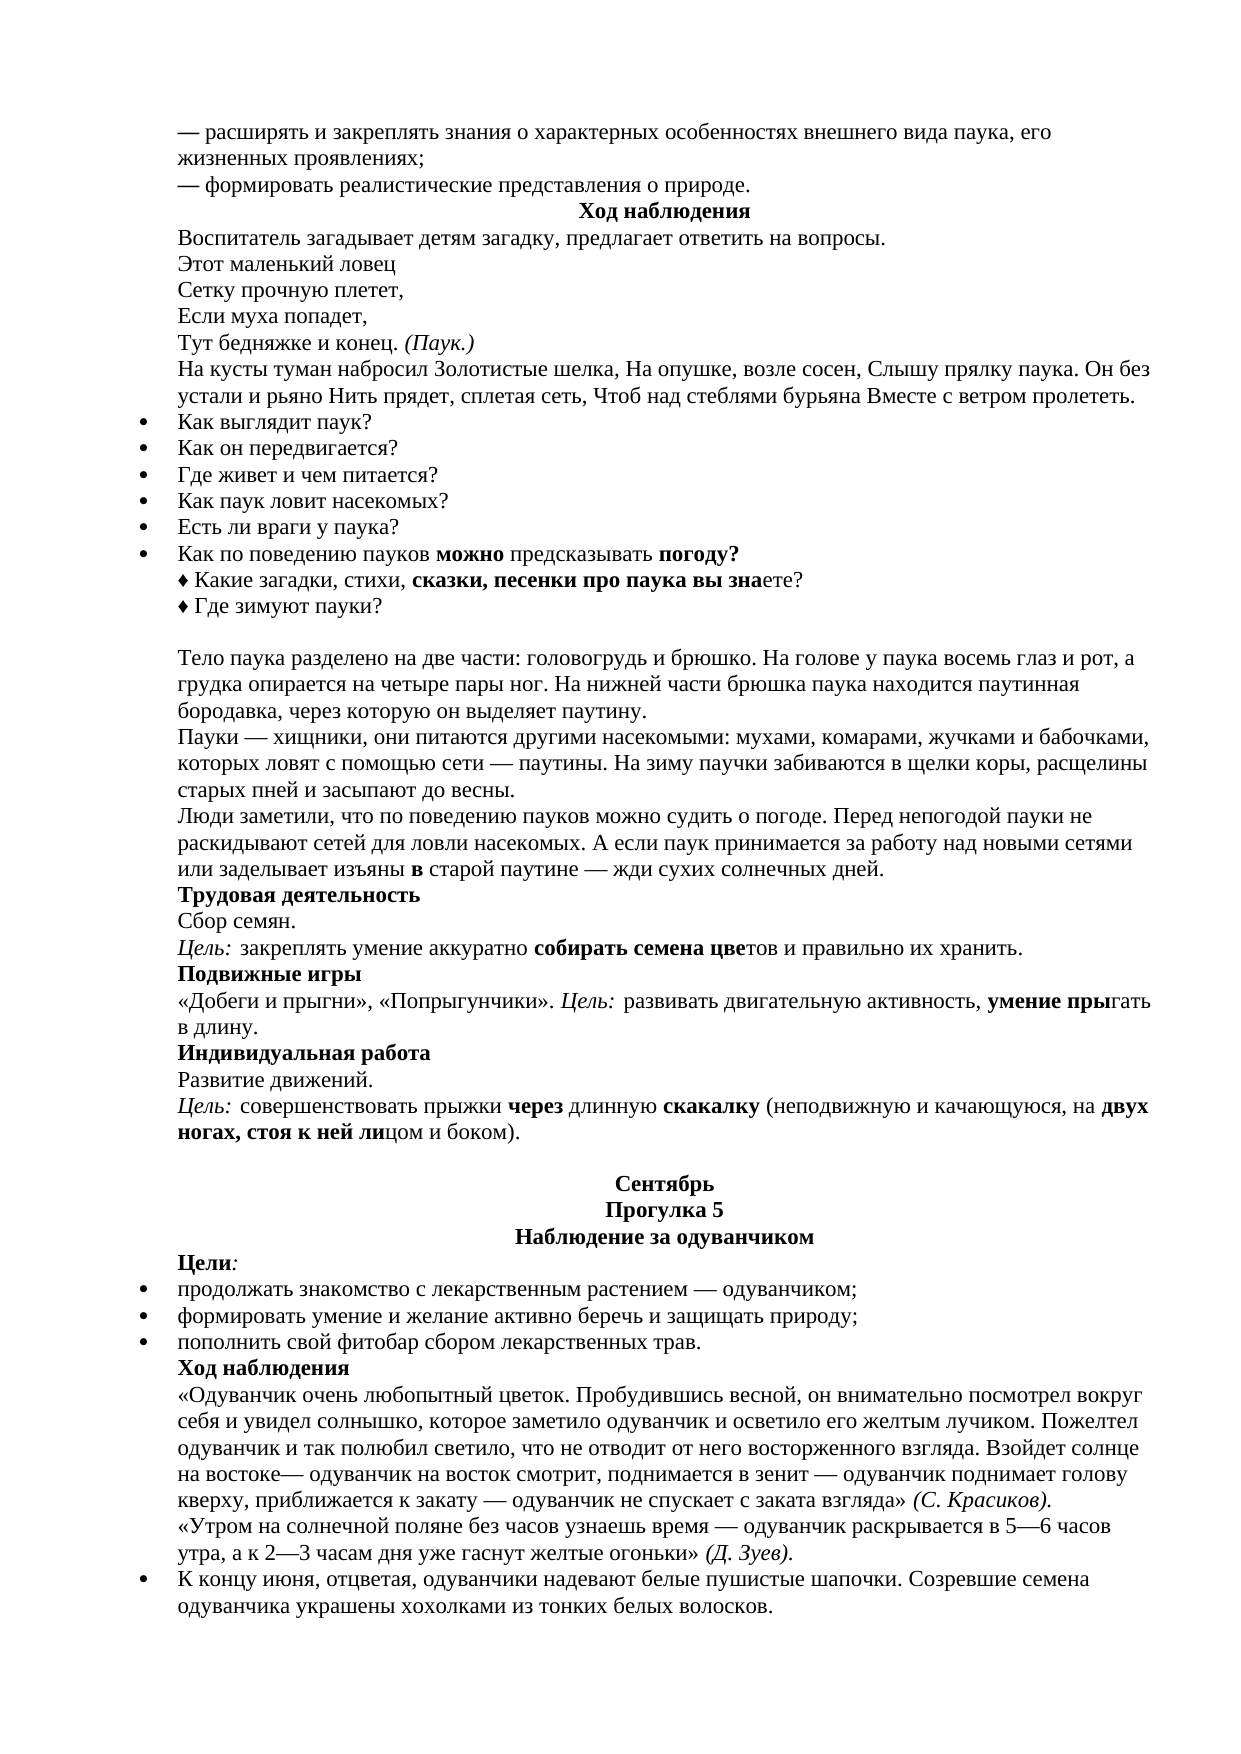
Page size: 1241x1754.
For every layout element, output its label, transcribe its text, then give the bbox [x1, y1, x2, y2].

text — формировать реалистические представления о природе. [177, 171, 1152, 197]
text Тут бедняжке и конец. (Паук.) [177, 329, 1152, 355]
text «Одуванчик очень любопытный цветок. Пробудившись весной, он внимательно посмотрел вокруг себя и увидел солнышко, которое заметило одуванчик и осветило его желтым лучиком. Пожелтел одуванчик и так полюбил светило, что не отводит от него восторженного взгляда. Взойдет солнце на востоке— одуванчик на восток смотрит, поднимается в зенит — одуванчик поднимает голову кверху, приближается к закату — одуванчик не спускает с заката взгляда» (С. Красиков). [177, 1381, 1152, 1513]
list Есть ли враги у паука? [140, 513, 1152, 540]
text Тело паука разделено на две части: головогрудь и брюшко. На голове у паука восемь глаз и рот, а грудка опирается на четыре пары ног. На нижней части брюшка паука находится паутинная бородавка, через которую он выделяет паутину. [177, 644, 1152, 723]
text ♦ Какие загадки, стихи, сказки, песенки про паука вы знаете? [177, 566, 1152, 592]
list Как он передвигается? [140, 434, 1152, 461]
list К концу июня, отцветая, одуванчики надевают белые пушистые шапочки. Созревшие семена одуванчика украшены хохолками из тонких белых волосков. [140, 1565, 1152, 1618]
text Сентябрь [177, 1170, 1152, 1196]
text Развитие движений. [177, 1066, 1152, 1092]
text ♦ Где зимуют пауки? [177, 592, 1152, 619]
text Наблюдение за одуванчиком [177, 1223, 1152, 1249]
text Сетку прочную плетет, [177, 276, 1152, 303]
text Цель: закреплять умение аккуратно собирать семена цветов и правильно их хранить. [177, 934, 1152, 960]
text Подвижные игры [177, 960, 1152, 987]
text «Добеги и прыгни», «Попрыгунчики». Цель: развивать двигательную активность, умение прыгать в длину. [177, 987, 1152, 1039]
list продолжать знакомство с лекарственным растением — одуванчиком; [140, 1275, 1152, 1302]
text Индивидуальная работа [177, 1039, 1152, 1066]
list Где живет и чем питается? [140, 461, 1152, 487]
text Трудовая деятельность [177, 881, 1152, 908]
text Если муха попадет, [177, 303, 1152, 329]
text Ход наблюдения [177, 1354, 1152, 1381]
text — расширять и закреплять знания о характерных особенностях внешнего вида паука, его жизненных проявлениях; [177, 118, 1152, 171]
text Цель: совершенствовать прыжки через длинную скакалку (неподвижную и качающуюся, на двух ногах, стоя к ней лицом и боком). [177, 1092, 1152, 1145]
list Как паук ловит насекомых? [140, 487, 1152, 513]
text Прогулка 5 [177, 1196, 1152, 1223]
text Пауки — хищники, они питаются другими насекомыми: мухами, комарами, жучками и бабочками, которых ловят с помощью сети — паутины. На зиму паучки забиваются в щелки коры, расщелины старых пней и засыпают до весны. [177, 723, 1152, 802]
text На кусты туман набросил Золотистые шелка, На опушке, возле сосен, Слышу прялку паука. Он без устали и рьяно Нить прядет, сплетая сеть, Чтоб над стеблями бурьяна Вместе с ветром пролететь. [177, 355, 1152, 408]
text Люди заметили, что по поведению пауков можно судить о погоде. Перед непогодой пауки не раскидывают сетей для ловли насекомых. А если паук принимается за работу над новыми сетями или заделывает изъяны в старой паутине — жди сухих солнечных дней. [177, 802, 1152, 881]
list Как выглядит паук? [140, 408, 1152, 434]
list Как по поведению пауков можно предсказывать погоду? [140, 540, 1152, 566]
list пополнить свой фитобар сбором лекарственных трав. [140, 1328, 1152, 1354]
text Этот маленький ловец [177, 250, 1152, 276]
text «Утром на солнечной поляне без часов узнаешь время — одуванчик раскрывается в 5—6 часов утра, а к 2—3 часам дня уже гаснут желтые огоньки» (Д. Зуев). [177, 1513, 1152, 1565]
text Ход наблюдения [177, 197, 1152, 223]
text Воспитатель загадывает детям загадку, предлагает ответить на вопросы. [177, 223, 1152, 250]
list формировать умение и желание активно беречь и защищать природу; [140, 1302, 1152, 1328]
text Цели: [177, 1249, 1152, 1275]
text Сбор семян. [177, 908, 1152, 934]
